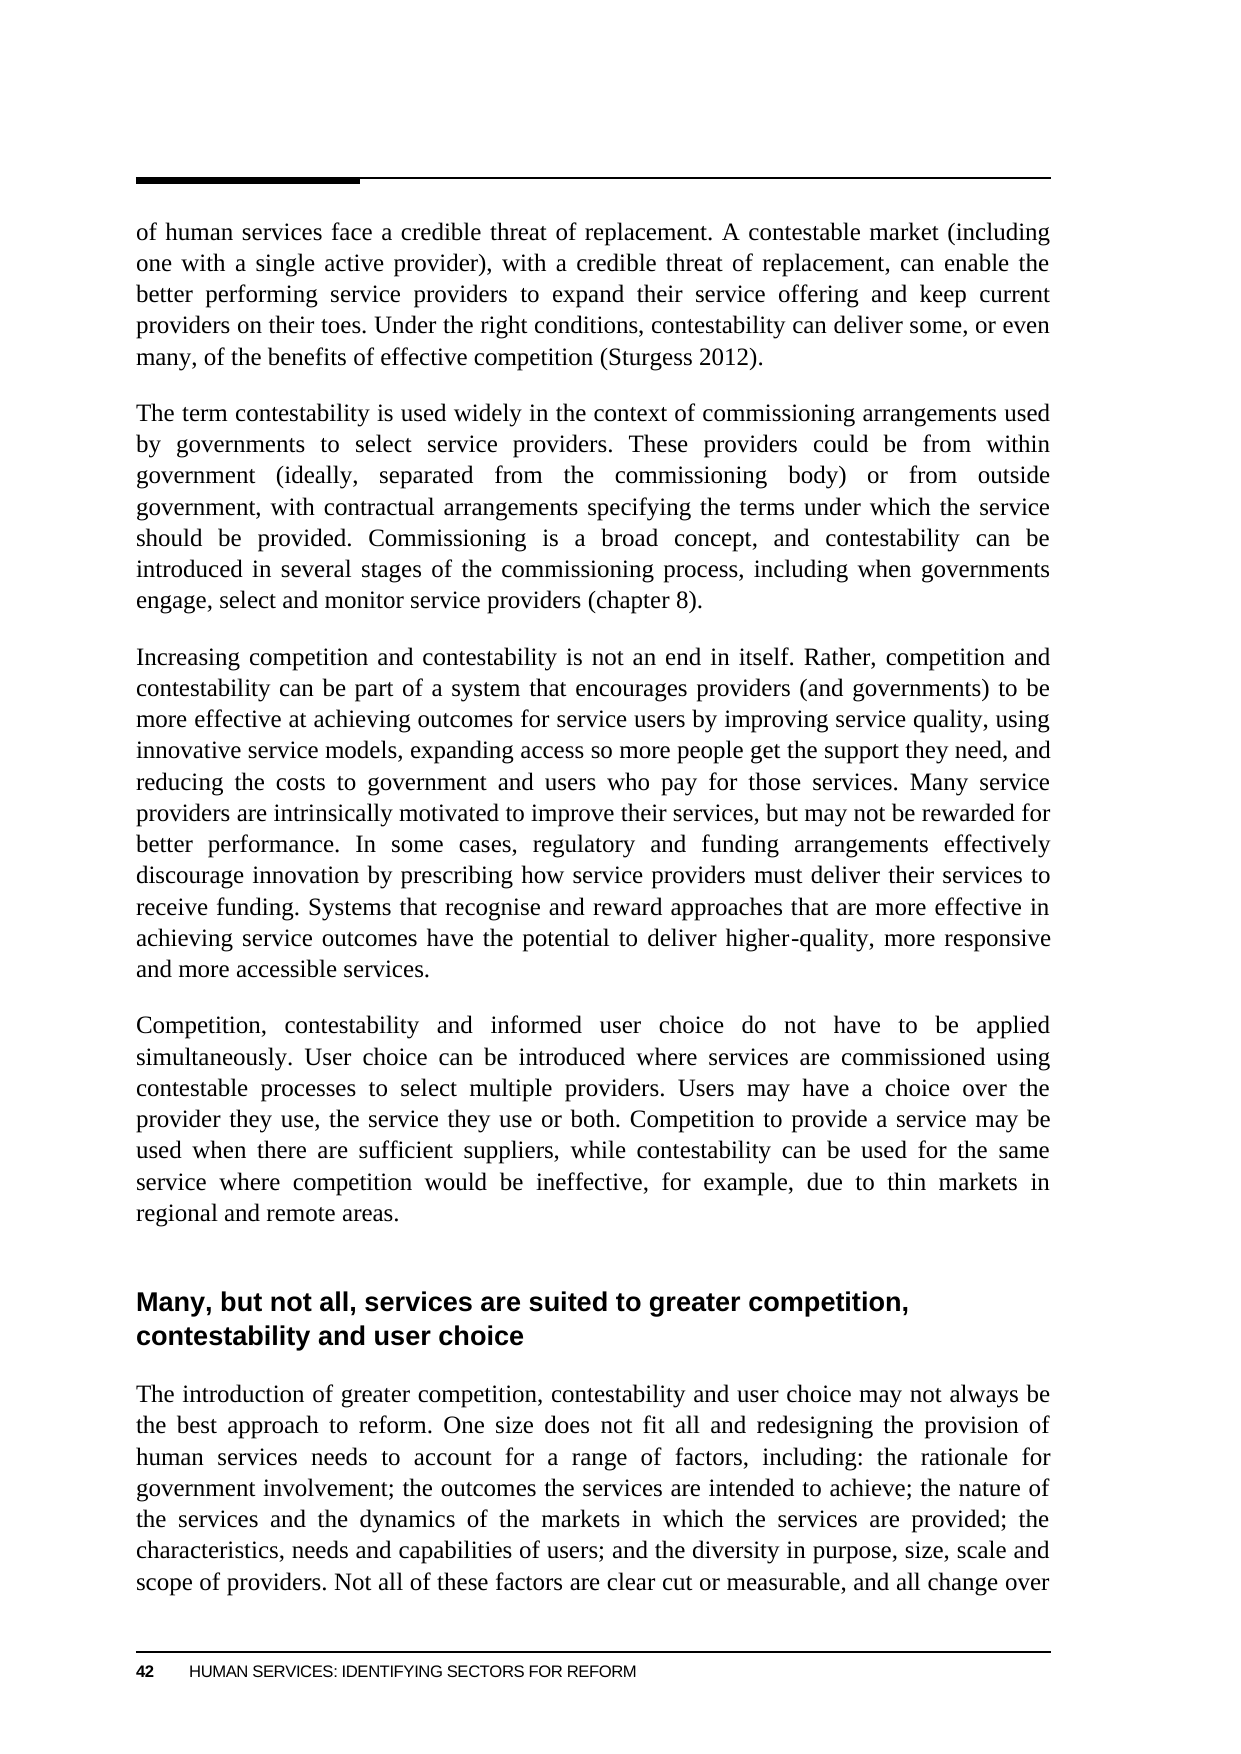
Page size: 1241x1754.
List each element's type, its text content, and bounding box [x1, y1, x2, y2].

subtitle Many, but not all, services are suited to greater competition, contestability and user choice [136, 1285, 1051, 1352]
text Increasing competition and contestability is not an end in itself. Rather, competition and contestability can be part of a system that encourages providers (and governments) to be more effective at achieving outcomes for service users by improving service quality, using innovative service models, expanding access so more people get the support they need, and reducing the costs to government and users who pay for those services. Many service providers are intrinsically motivated to improve their services, but may not be rewarded for better performance. In some cases, regulatory and funding arrangements effectively discourage innovation by prescribing how service providers must deliver their services to receive funding. Systems that recognise and reward approaches that are more effective in achieving service outcomes have the potential to deliver higher-quality, more responsive and more accessible services. [136, 639, 1051, 983]
text Competition, contestability and informed user choice do not have to be applied simultaneously. User choice can be introduced where services are commissioned using contestable processes to select multiple providers. Users may have a choice over the provider they use, the service they use or both. Competition to provide a service may be used when there are sufficient suppliers, while contestability can be used for the same service where competition would be ineffective, for example, due to thin markets in regional and remote areas. [136, 1008, 1051, 1227]
text The term contestability is used widely in the context of commissioning arrangements used by governments to select service providers. These providers could be from within government (ideally, separated from the commissioning body) or from outside government, with contractual arrangements specifying the terms under which the service should be provided. Commissioning is a broad concept, and contestability can be introduced in several stages of the commissioning process, including when governments engage, select and monitor service providers (chapter 8). [136, 396, 1051, 614]
